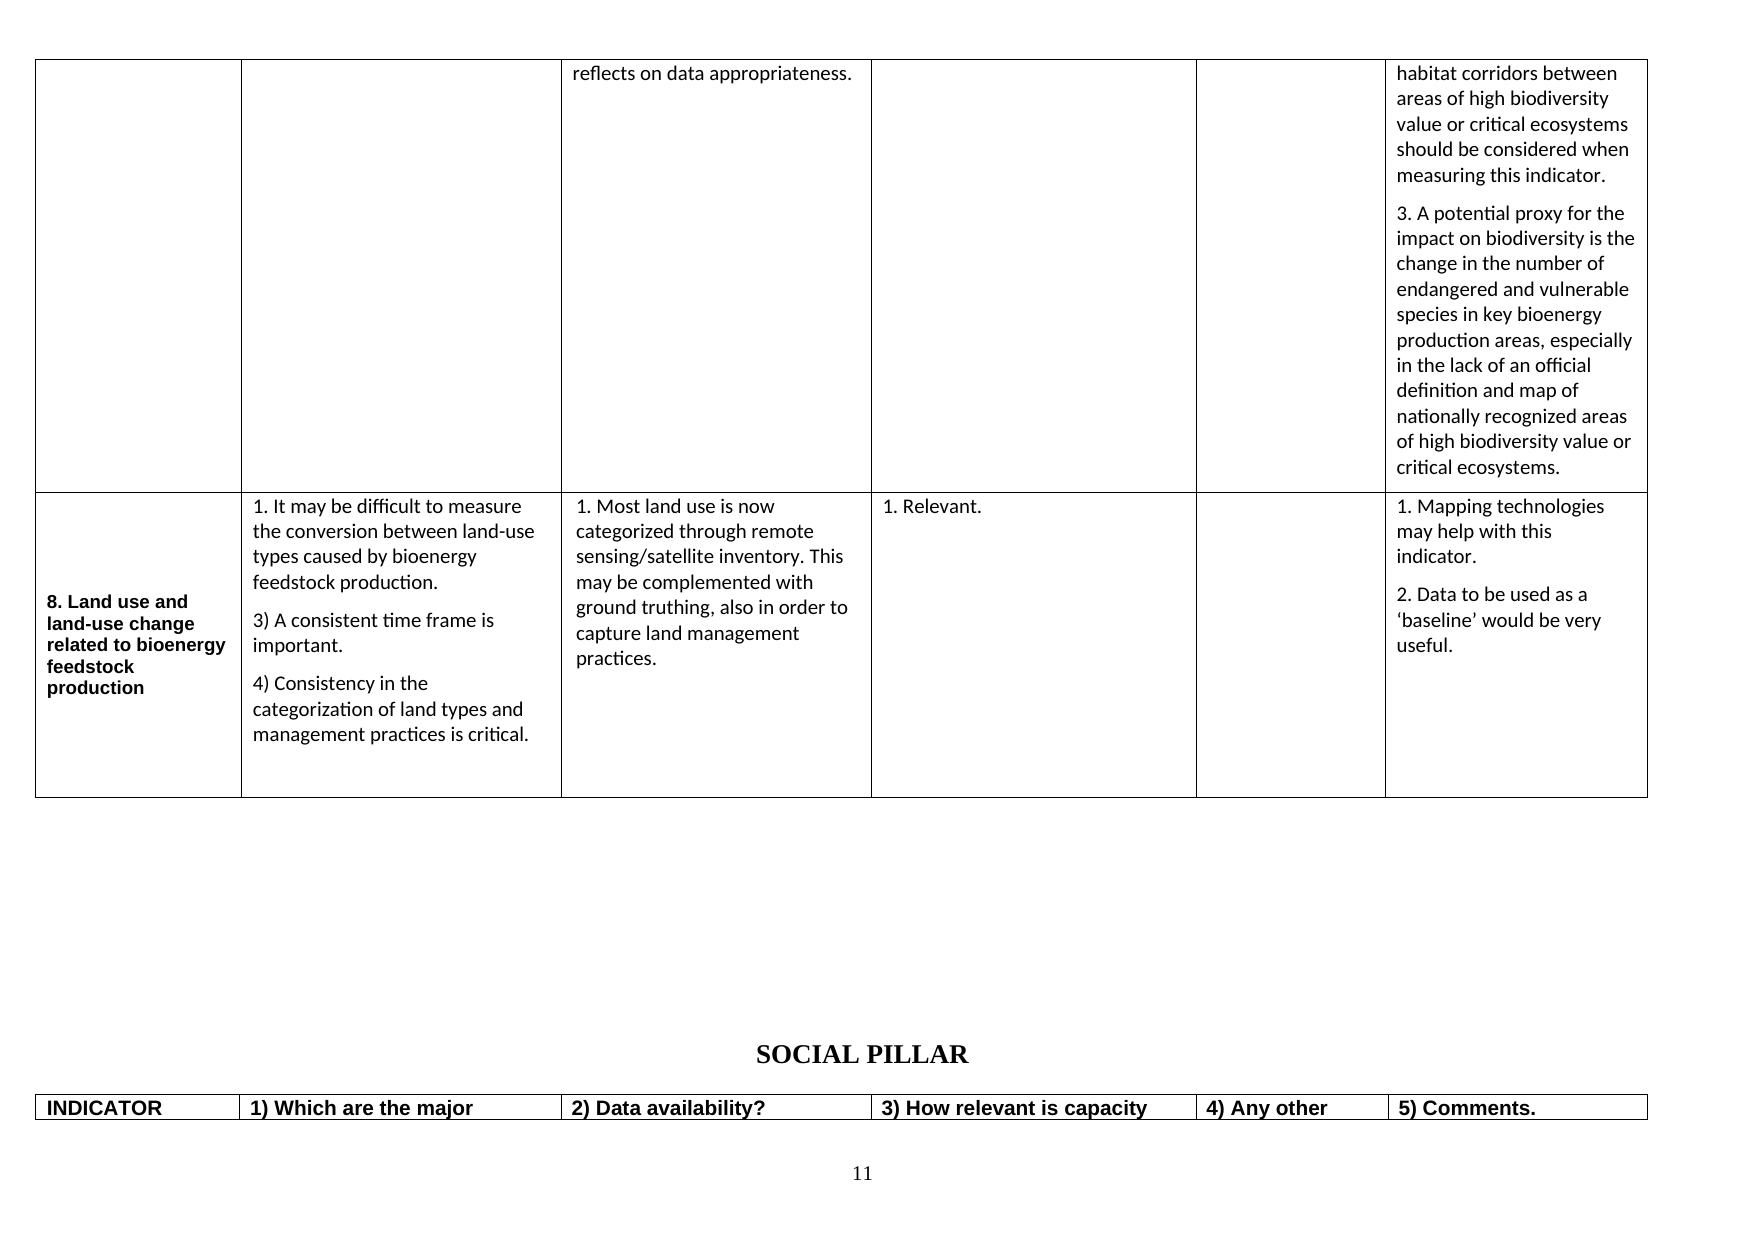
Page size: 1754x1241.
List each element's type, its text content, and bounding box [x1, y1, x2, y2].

table_cell 1. Most land use is now categorized through remote sensing/satellite inventory. This may be complemented with ground truthing, also in order to capture land management practices. [562, 493, 871, 797]
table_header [240, 1095, 561, 1119]
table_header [1197, 1095, 1388, 1119]
table_cell 1. Mapping technologies may help with this indicator. 2. Data to be used as a ‘baseline’ would be very useful. [1386, 493, 1647, 797]
text SOCIAL PILLAR [103, 1038, 1621, 1069]
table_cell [562, 60, 871, 492]
table_cell 1. Relevant. [872, 493, 1196, 797]
table_cell 8. Land use and land-use change related to bioenergy feedstock production [36, 493, 241, 797]
table_header 5) Comments. [1389, 1095, 1647, 1119]
table_cell [1197, 493, 1385, 797]
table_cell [872, 60, 1196, 492]
table_cell [1197, 60, 1385, 492]
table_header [562, 1095, 871, 1119]
table_header INDICATOR NAME [36, 1095, 239, 1119]
table_cell 1. It may be difficult to measure the conversion between land-use types caused by bioenergy feedstock production. 3) A consistent time frame is important. 4) Consistency in the categorization of land types and management practices is critical. [242, 493, 561, 797]
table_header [872, 1095, 1196, 1119]
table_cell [36, 60, 241, 492]
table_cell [242, 60, 561, 492]
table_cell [1386, 60, 1647, 492]
